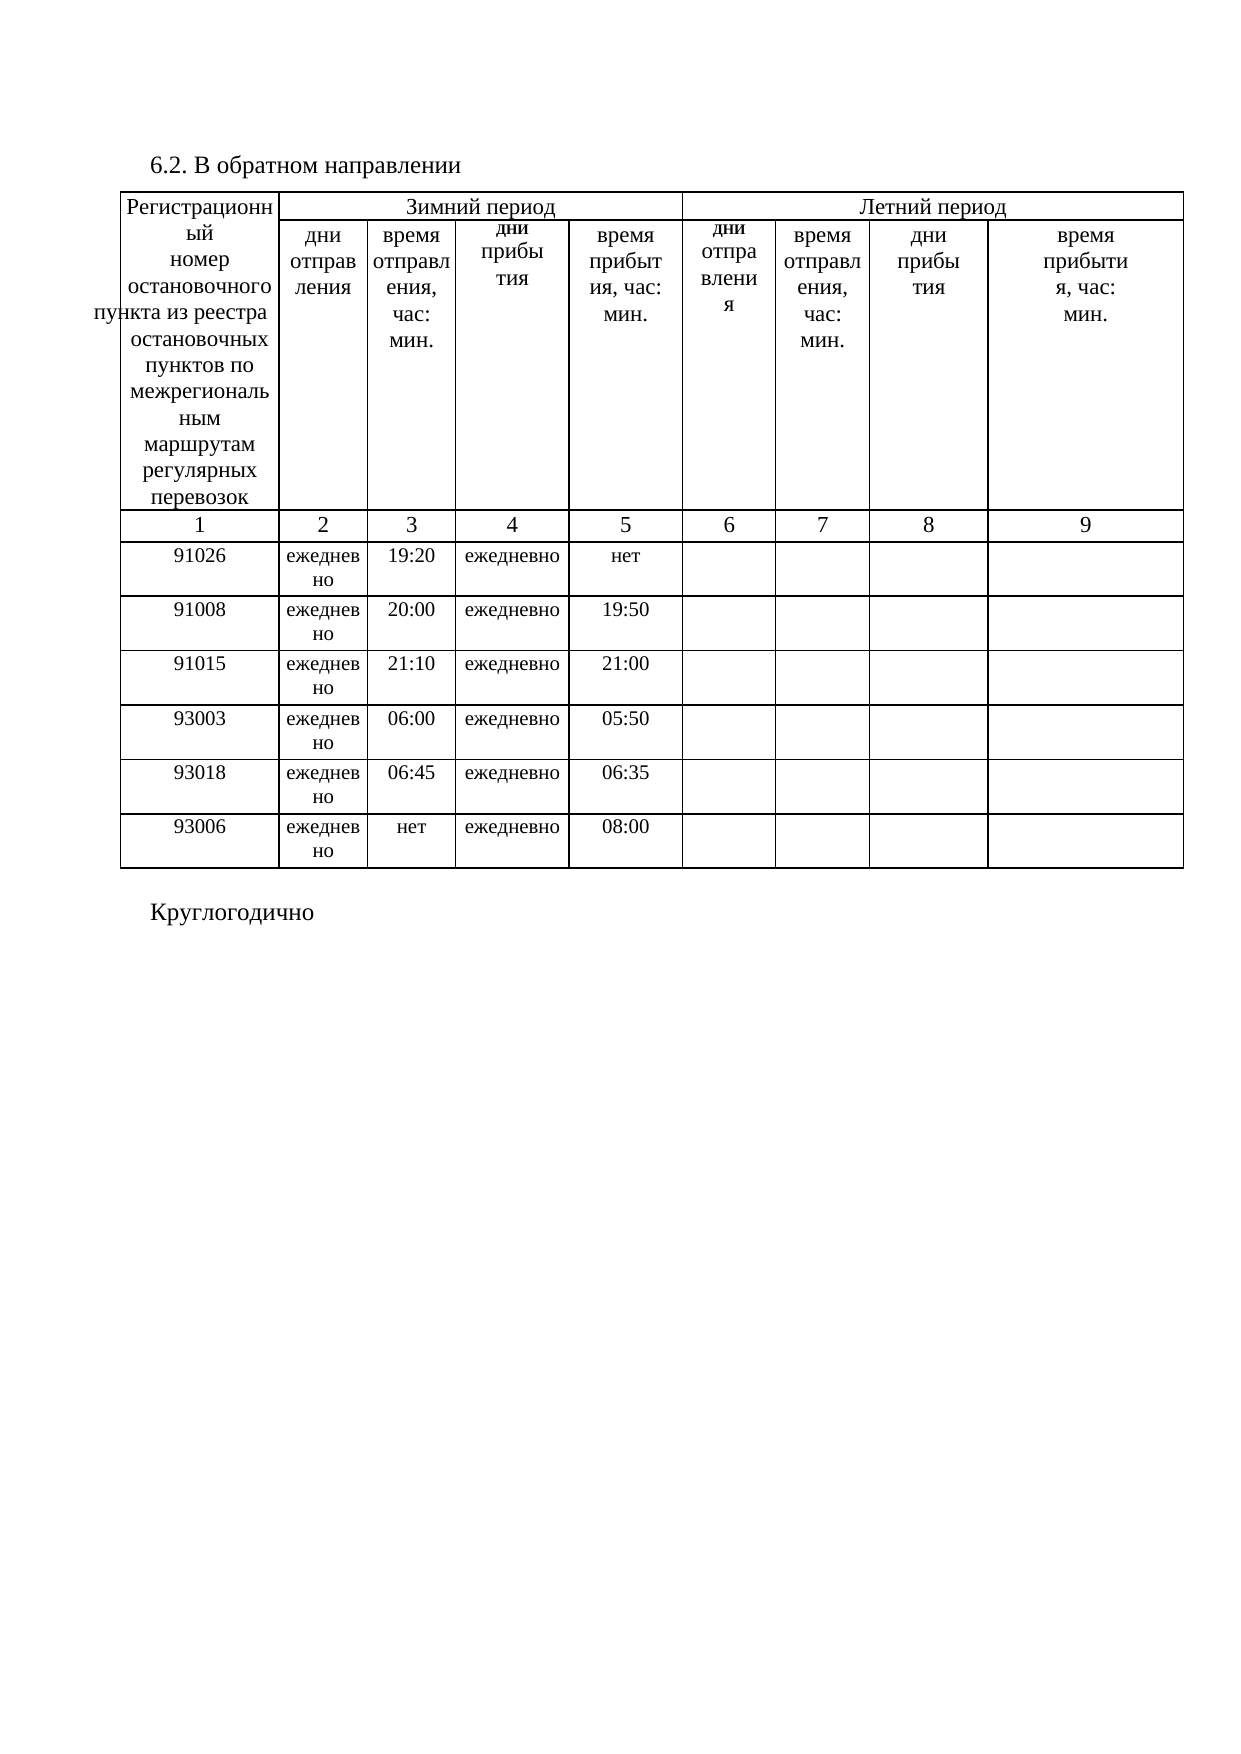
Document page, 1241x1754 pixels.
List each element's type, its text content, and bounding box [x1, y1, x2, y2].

table_cell [870, 706, 987, 758]
table_cell [776, 597, 869, 650]
table_cell 21:00 [570, 651, 682, 704]
table_cell [776, 815, 869, 867]
table_cell 06:35 [570, 760, 682, 813]
table_cell [683, 543, 775, 595]
table_cell [776, 543, 869, 595]
table_cell 93006 [121, 815, 278, 867]
table_cell ежедневно [456, 597, 568, 650]
table_header Регистрационный номер остановочного пункта из реестра остановочных пунктов по межрегиональным маршрутам регулярных перевозок [121, 193, 278, 509]
table_cell 2 [280, 511, 367, 541]
table_cell дни прибы тия [870, 221, 987, 509]
table_cell [989, 543, 1183, 595]
table_cell 19:20 [368, 543, 455, 595]
table_cell 91026 [121, 543, 278, 595]
table_cell [989, 760, 1183, 813]
table_cell ежедневно [456, 706, 568, 758]
table_cell 05:50 [570, 706, 682, 758]
table_cell [989, 597, 1183, 650]
table_cell [989, 815, 1183, 867]
table_cell [776, 706, 869, 758]
table_cell 1 [121, 511, 278, 541]
table_cell 21:10 [368, 651, 455, 704]
table_cell [683, 706, 775, 758]
table_cell ежедневно [280, 597, 367, 650]
table_cell 93018 [121, 760, 278, 813]
table_cell 93003 [121, 706, 278, 758]
table_cell [870, 815, 987, 867]
table_cell ежедневно [456, 815, 568, 867]
table_cell 06:00 [368, 706, 455, 758]
table_header Летний период [683, 193, 1183, 219]
table_cell [683, 815, 775, 867]
table_cell ежедневно [280, 651, 367, 704]
table_cell [683, 760, 775, 813]
table_cell [870, 543, 987, 595]
table_header Зимний период [280, 193, 682, 219]
table_cell [870, 597, 987, 650]
table_cell ДНИ отпра влени я [683, 221, 775, 509]
table_cell [989, 706, 1183, 758]
table_cell 9 [989, 511, 1183, 541]
table_cell [870, 760, 987, 813]
table_cell 7 [776, 511, 869, 541]
table_cell 06:45 [368, 760, 455, 813]
table_cell [776, 760, 869, 813]
table_cell [683, 597, 775, 650]
table_cell ежедневно [280, 706, 367, 758]
table_cell нет [368, 815, 455, 867]
table_cell 20:00 [368, 597, 455, 650]
table_cell нет [570, 543, 682, 595]
table_cell 08:00 [570, 815, 682, 867]
table_cell дни отправ ления [280, 221, 367, 509]
table_cell время отправл ения, час: мин. [368, 221, 455, 509]
text Круглогодично [150, 897, 1090, 926]
table_cell 4 [456, 511, 568, 541]
table_cell ежедневно [456, 760, 568, 813]
table_cell 5 [570, 511, 682, 541]
table_cell ежедневно [456, 543, 568, 595]
table_cell время отправл ения, час: мин. [776, 221, 869, 509]
table_cell 3 [368, 511, 455, 541]
table_cell [870, 651, 987, 704]
table_cell 6 [683, 511, 775, 541]
table_cell ежедневно [280, 760, 367, 813]
table_cell [683, 651, 775, 704]
text 6.2. В обратном направлении [150, 150, 1090, 179]
table_cell ежедневно [456, 651, 568, 704]
table_cell [776, 651, 869, 704]
table_cell 8 [870, 511, 987, 541]
table_cell время прибыти я, час: мин. [989, 221, 1183, 509]
table_cell ДНИ прибы тия [456, 221, 568, 509]
table_cell ежедневно [280, 815, 367, 867]
table_cell время прибыт ия, час: мин. [570, 221, 682, 509]
table_cell 91015 [121, 651, 278, 704]
table_cell [989, 651, 1183, 704]
table_cell ежедневно [280, 543, 367, 595]
table_cell 91008 [121, 597, 278, 650]
table_cell 19:50 [570, 597, 682, 650]
